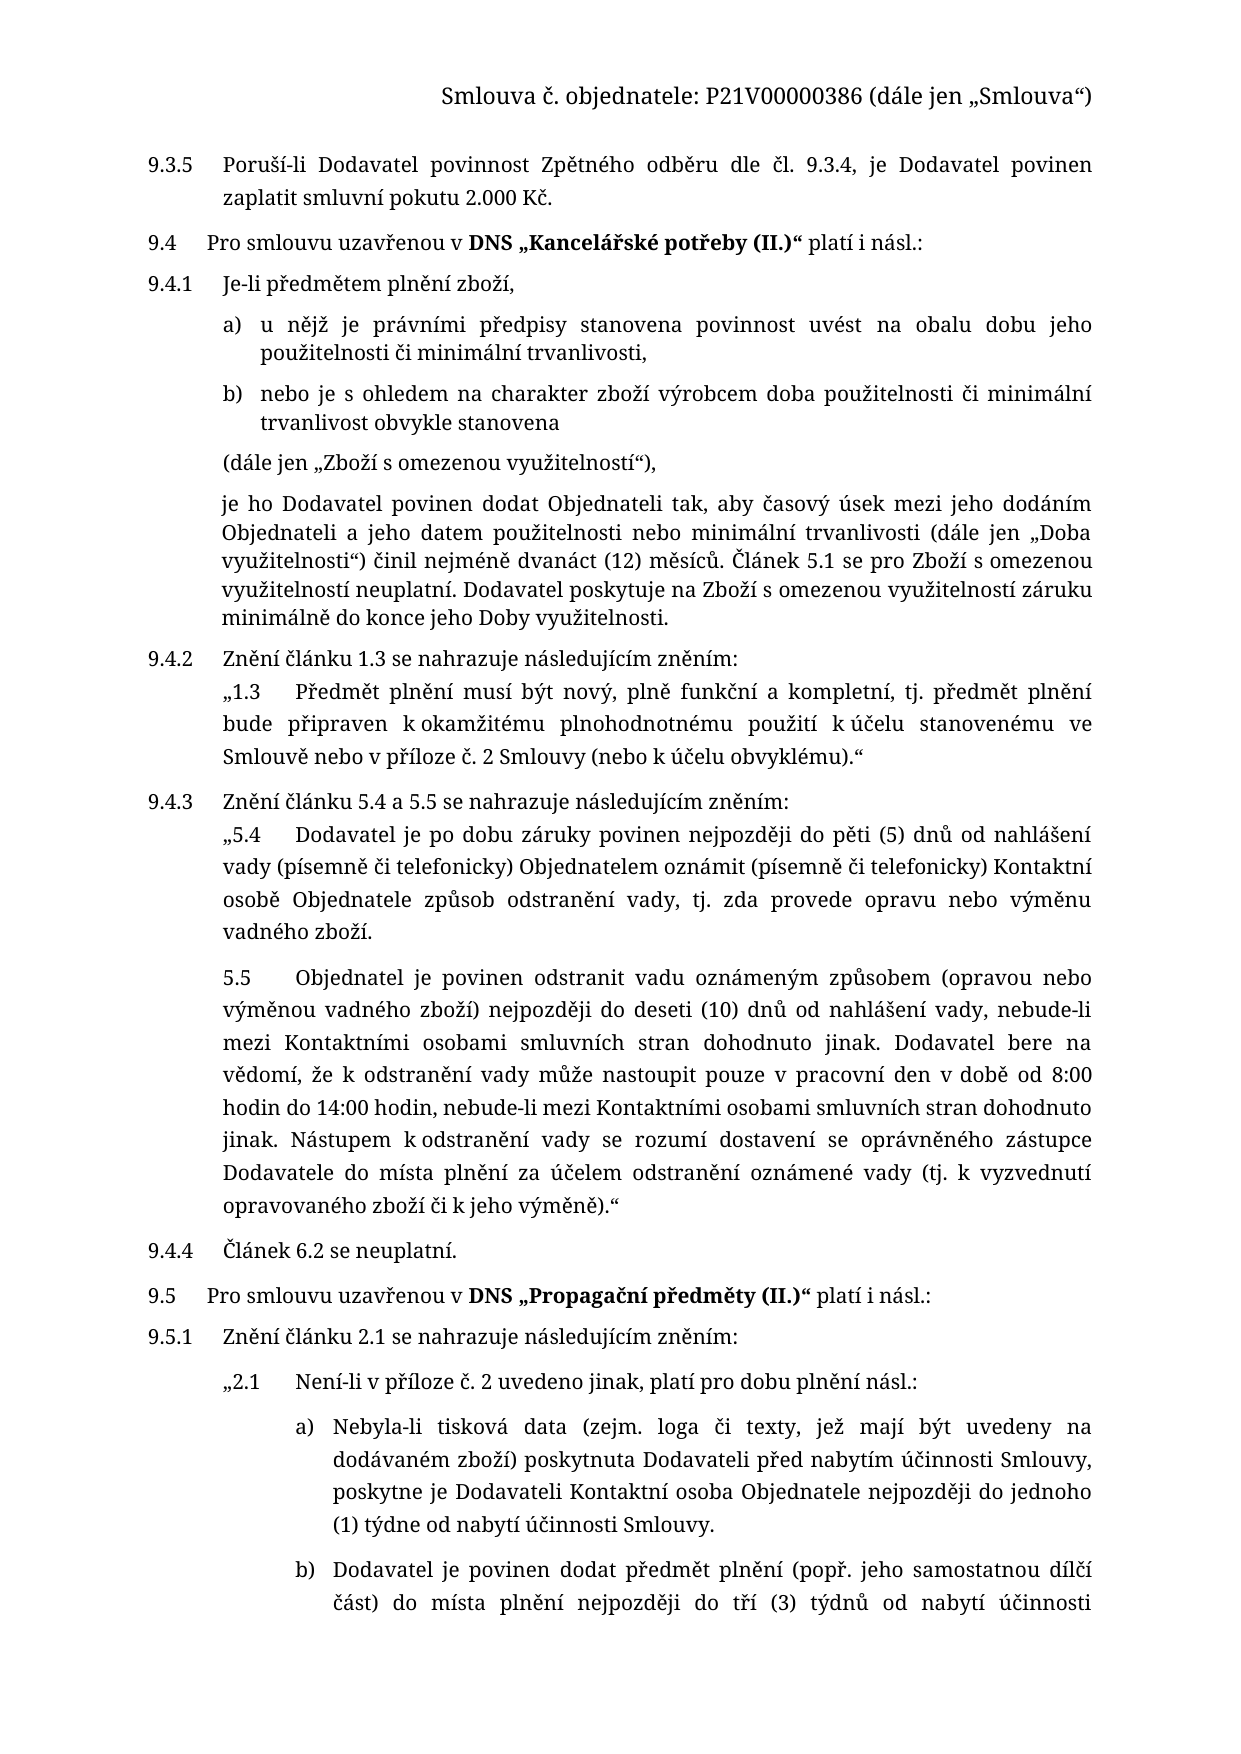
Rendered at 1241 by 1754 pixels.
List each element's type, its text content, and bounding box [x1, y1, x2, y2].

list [295, 1555, 1093, 1616]
list Článek 6.2 se neuplatní. [148, 1236, 1093, 1264]
list Znění článku 1.3 se nahrazuje následujícím zněním: [148, 644, 1093, 673]
list Pro smlouvu uzavřenou v DNS „Propagační předměty (II.)“ platí i násl.: [148, 1281, 1093, 1309]
list Je-li předmětem plnění zboží, [148, 269, 1093, 297]
list Znění článku 5.4 a 5.5 se nahrazuje následujícím zněním: [148, 787, 1093, 816]
list nebo je s ohledem na charakter zboží výrobcem doba použitelnosti či minimální trvanlivost obvykle stanovena [223, 379, 1093, 436]
list „5.4 Dodavatel je po dobu záruky povinen nejpozději do pěti (5) dnů od nahlášení vady (písemně či telefonicky) Objednatelem oznámit (písemně či telefonicky) Kontaktní osobě Objednatele způsob odstranění vady, tj. zda provede opravu nebo výměnu vadného zboží. [223, 820, 1093, 946]
list Poruší-li Dodavatel povinnost Zpětného odběru dle čl. 9.3.4, je Dodavatel povinen zaplatit smluvní pokutu 2.000 Kč. [148, 150, 1093, 211]
list Pro smlouvu uzavřenou v DNS „Kancelářské potřeby (II.)“ platí i násl.: [148, 228, 1093, 256]
list 5.5 Objednatel je povinen odstranit vadu oznámeným způsobem (opravou nebo výměnou vadného zboží) nejpozději do deseti (10) dnů od nahlášení vady, nebude-li mezi Kontaktními osobami smluvních stran dohodnuto jinak. Dodavatel bere na vědomí, že k odstranění vady může nastoupit pouze v pracovní den v době od 8:00 hodin do 14:00 hodin, nebude-li mezi Kontaktními osobami smluvních stran dohodnuto jinak. Nástupem k odstranění vady se rozumí dostavení se oprávněného zástupce Dodavatele do místa plnění za účelem odstranění oznámené vady (tj. k vyzvednutí opravovaného zboží či k jeho výměně).“ [223, 963, 1093, 1219]
text (dále jen „Zboží s omezenou využitelností“), [223, 448, 1093, 477]
list Znění článku 2.1 se nahrazuje následujícím zněním: [148, 1322, 1093, 1350]
list Nebyla-li tisková data (zejm. loga či texty, jež mají být uvedeny na dodávaném zboží) poskytnuta Dodavateli před nabytím účinnosti Smlouvy, poskytne je Dodavateli Kontaktní osoba Objednatele nejpozději do jednoho (1) týdne od nabytí účinnosti Smlouvy. [295, 1412, 1093, 1538]
text je ho Dodavatel povinen dodat Objednateli tak, aby časový úsek mezi jeho dodáním Objednateli a jeho datem použitelnosti nebo minimální trvanlivosti (dále jen „Doba využitelnosti“) činil nejméně dvanáct (12) měsíců. Článek 5.1 se pro Zboží s omezenou využitelností neuplatní. Dodavatel poskytuje na Zboží s omezenou využitelností záruku minimálně do konce jeho Doby využitelnosti. [221, 489, 1093, 632]
list u nějž je právními předpisy stanovena povinnost uvést na obalu dobu jeho použitelnosti či minimální trvanlivosti, [223, 310, 1093, 367]
list „1.3 Předmět plnění musí být nový, plně funkční a kompletní, tj. předmět plnění bude připraven k okamžitému plnohodnotnému použití k účelu stanovenému ve Smlouvě nebo v příloze č. 2 Smlouvy (nebo k účelu obvyklému).“ [223, 677, 1093, 770]
list „2.1 Není-li v příloze č. 2 uvedeno jinak, platí pro dobu plnění násl.: [223, 1367, 1093, 1396]
